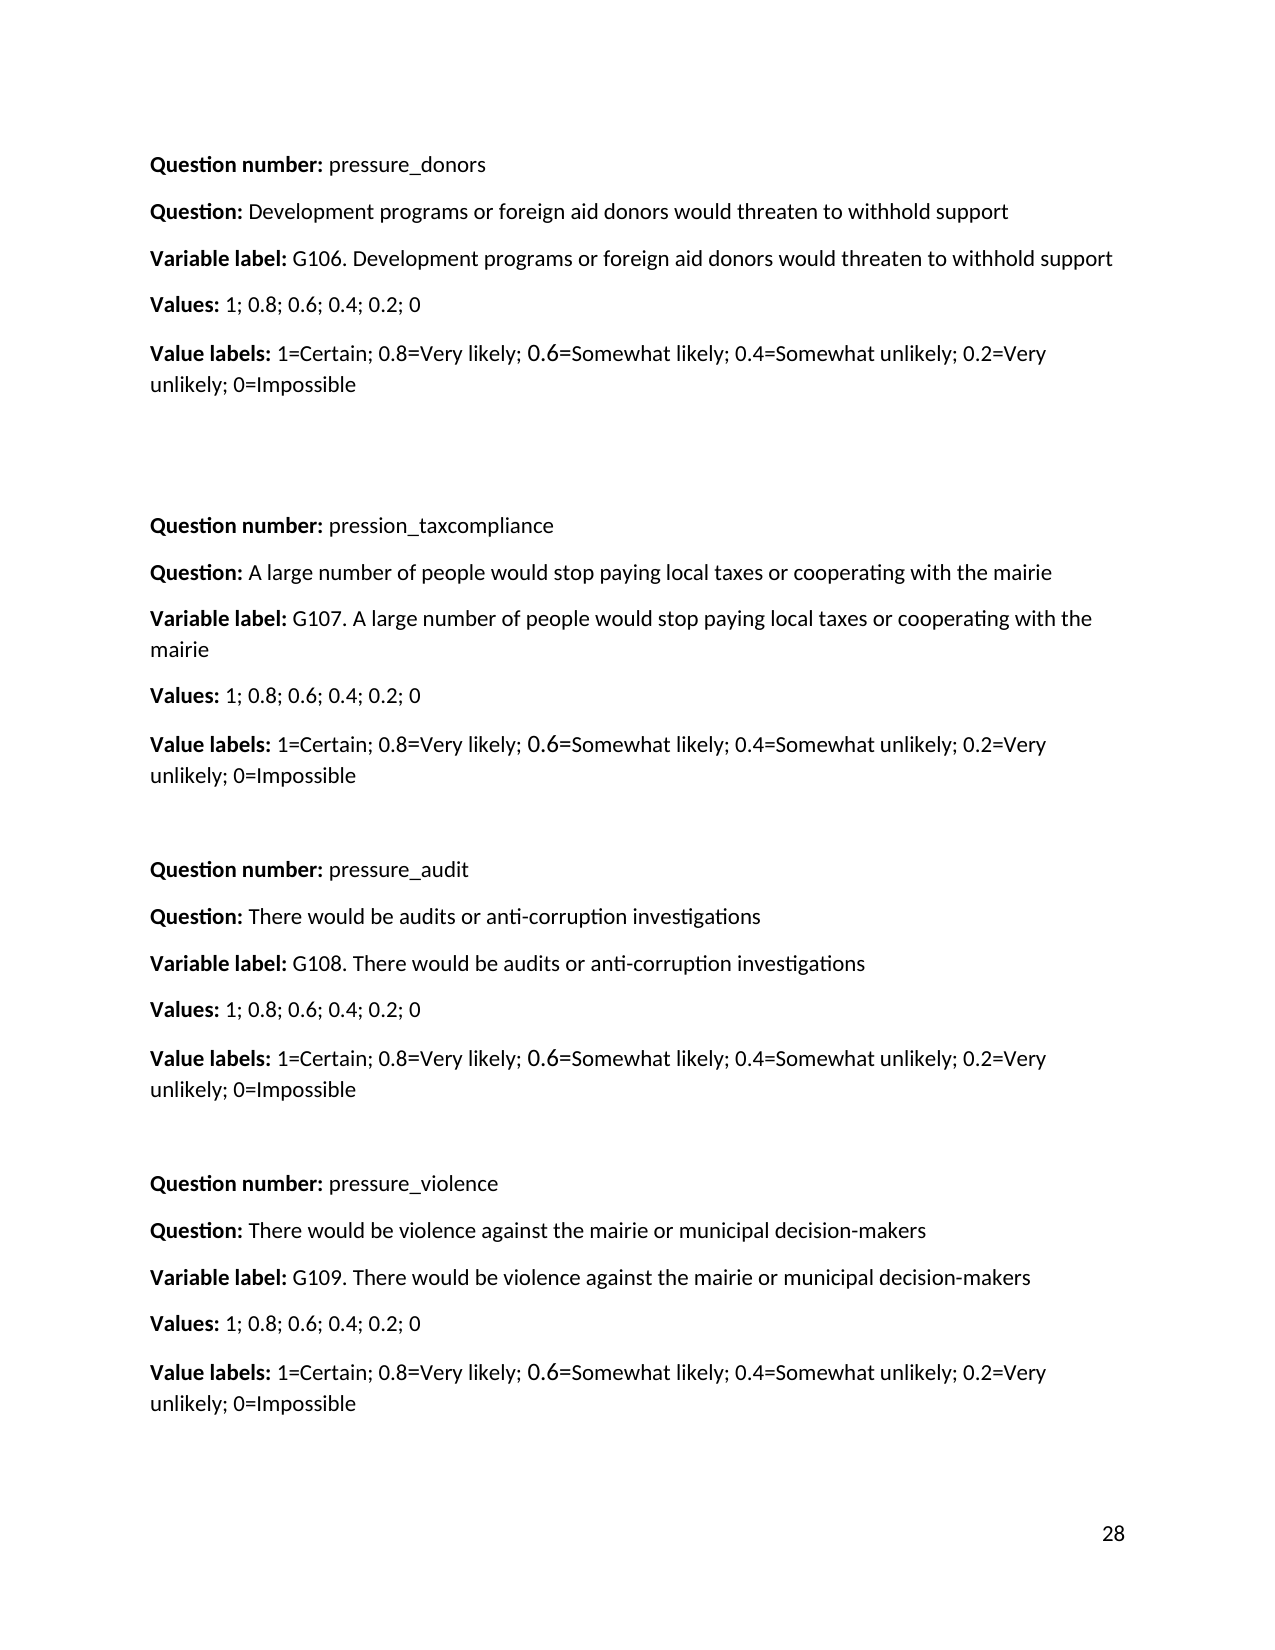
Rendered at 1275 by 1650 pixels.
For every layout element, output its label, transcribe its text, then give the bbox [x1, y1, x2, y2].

text Values: 1; 0.8; 0.6; 0.4; 0.2; 0 [150, 996, 1125, 1024]
text Variable label: G108. There would be audits or anti-corruption investigations [150, 949, 1125, 977]
text Values: 1; 0.8; 0.6; 0.4; 0.2; 0 [150, 682, 1125, 710]
text Variable label: G106. Development programs or foreign aid donors would threaten to withhold support [150, 244, 1125, 272]
text Variable label: G107. A large number of people would stop paying local taxes or cooperating with the mairie [150, 604, 1125, 663]
text Question: A large number of people would stop paying local taxes or cooperating with the mairie [150, 558, 1125, 586]
text Question number: pressure_violence [150, 1169, 1125, 1197]
text Values: 1; 0.8; 0.6; 0.4; 0.2; 0 [150, 291, 1125, 319]
text Question: There would be violence against the mairie or municipal decision-makers [150, 1216, 1125, 1244]
text Question number: pressure_donors [150, 150, 1125, 178]
text Value labels: 1=Certain; 0.8=Very likely; 0.6=Somewhat likely; 0.4=Somewhat unlikely; 0.2=Very unlikely; 0=Impossible [150, 337, 1125, 398]
text Values: 1; 0.8; 0.6; 0.4; 0.2; 0 [150, 1309, 1125, 1338]
text Variable label: G109. There would be violence against the mairie or municipal decision-makers [150, 1263, 1125, 1291]
text Question number: pressure_audit [150, 855, 1125, 883]
text Question: There would be audits or anti-corruption investigations [150, 902, 1125, 930]
text Value labels: 1=Certain; 0.8=Very likely; 0.6=Somewhat likely; 0.4=Somewhat unlikely; 0.2=Very unlikely; 0=Impossible [150, 728, 1125, 789]
text Value labels: 1=Certain; 0.8=Very likely; 0.6=Somewhat likely; 0.4=Somewhat unlikely; 0.2=Very unlikely; 0=Impossible [150, 1042, 1125, 1103]
text Value labels: 1=Certain; 0.8=Very likely; 0.6=Somewhat likely; 0.4=Somewhat unlikely; 0.2=Very unlikely; 0=Impossible [150, 1356, 1125, 1417]
text Question number: pression_taxcompliance [150, 511, 1125, 539]
text Question: Development programs or foreign aid donors would threaten to withhold support [150, 197, 1125, 225]
